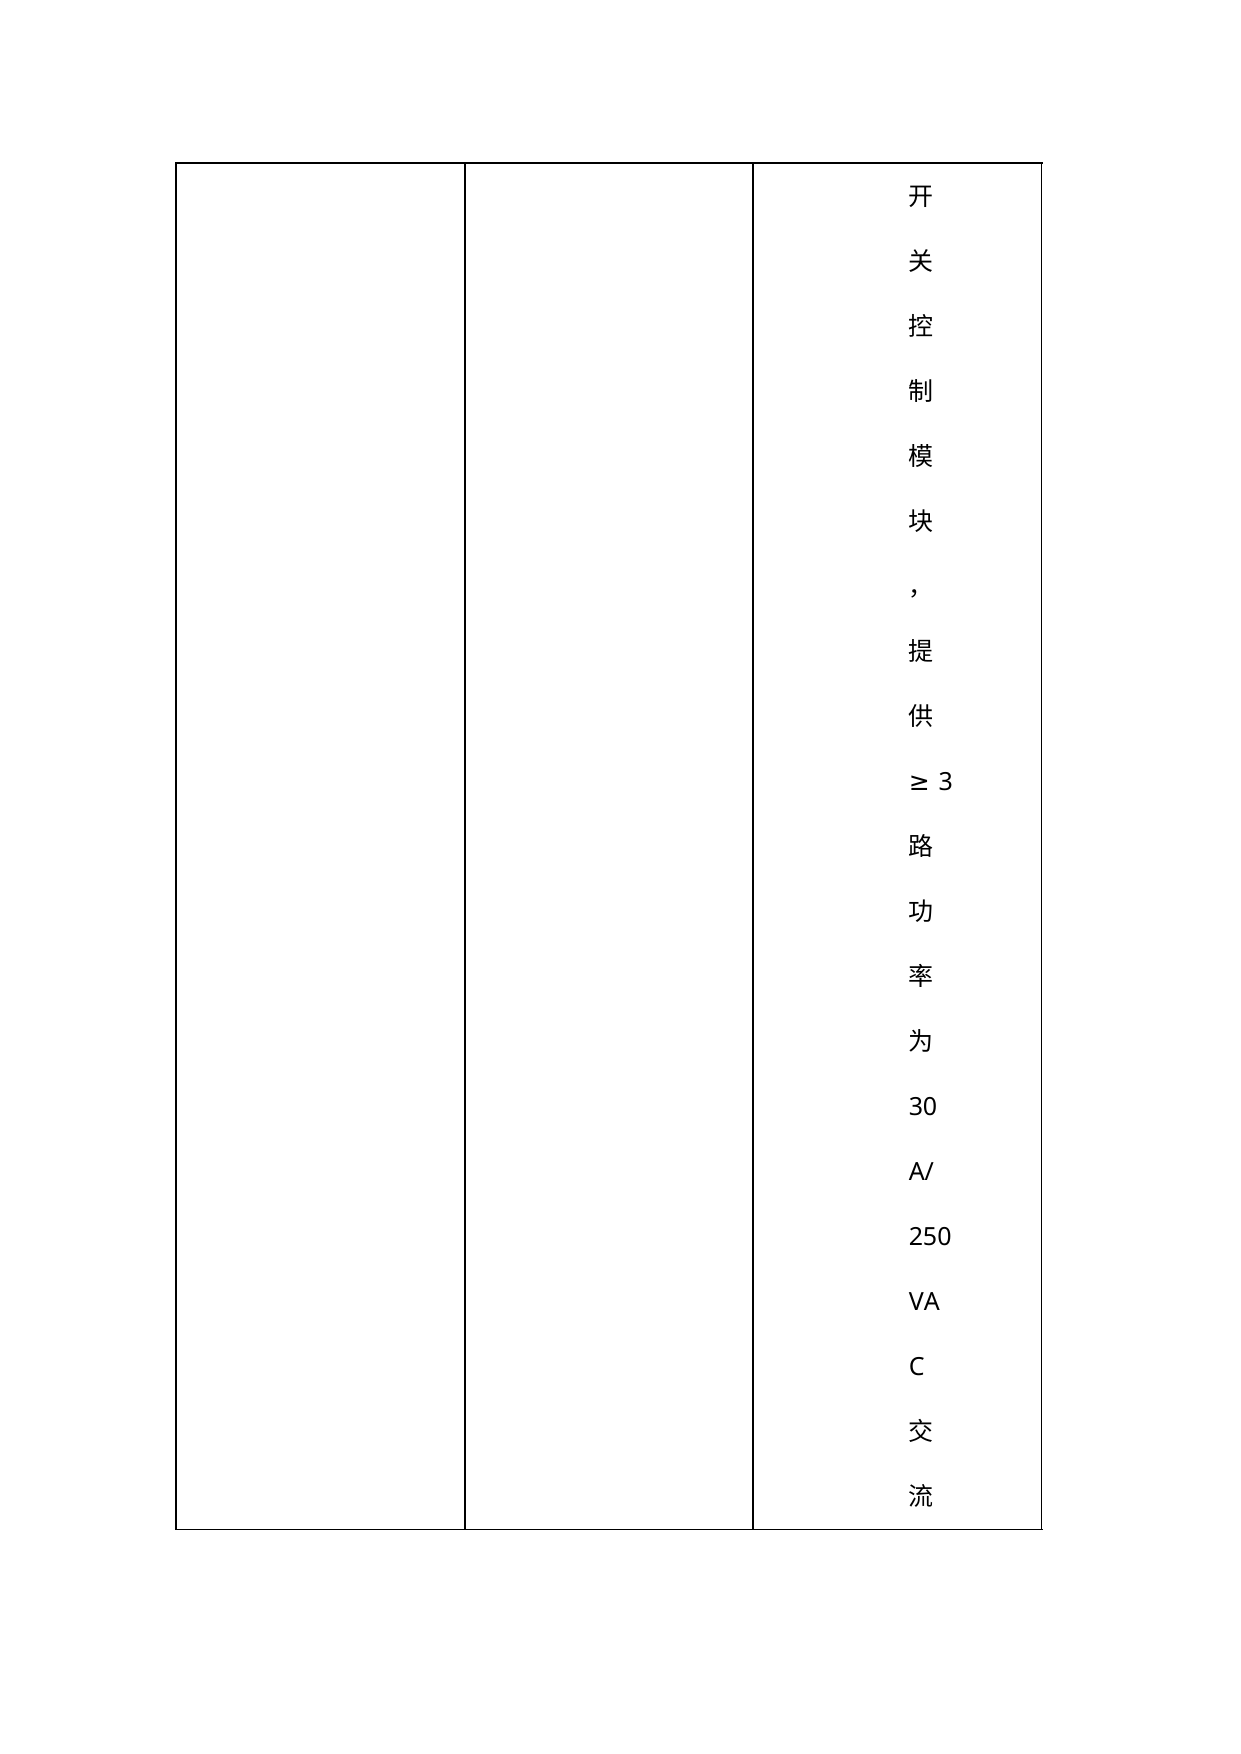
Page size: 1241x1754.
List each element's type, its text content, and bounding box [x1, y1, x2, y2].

table_cell [754, 164, 1041, 1528]
table_cell 1 [177, 164, 464, 1528]
table_cell [466, 164, 752, 1528]
